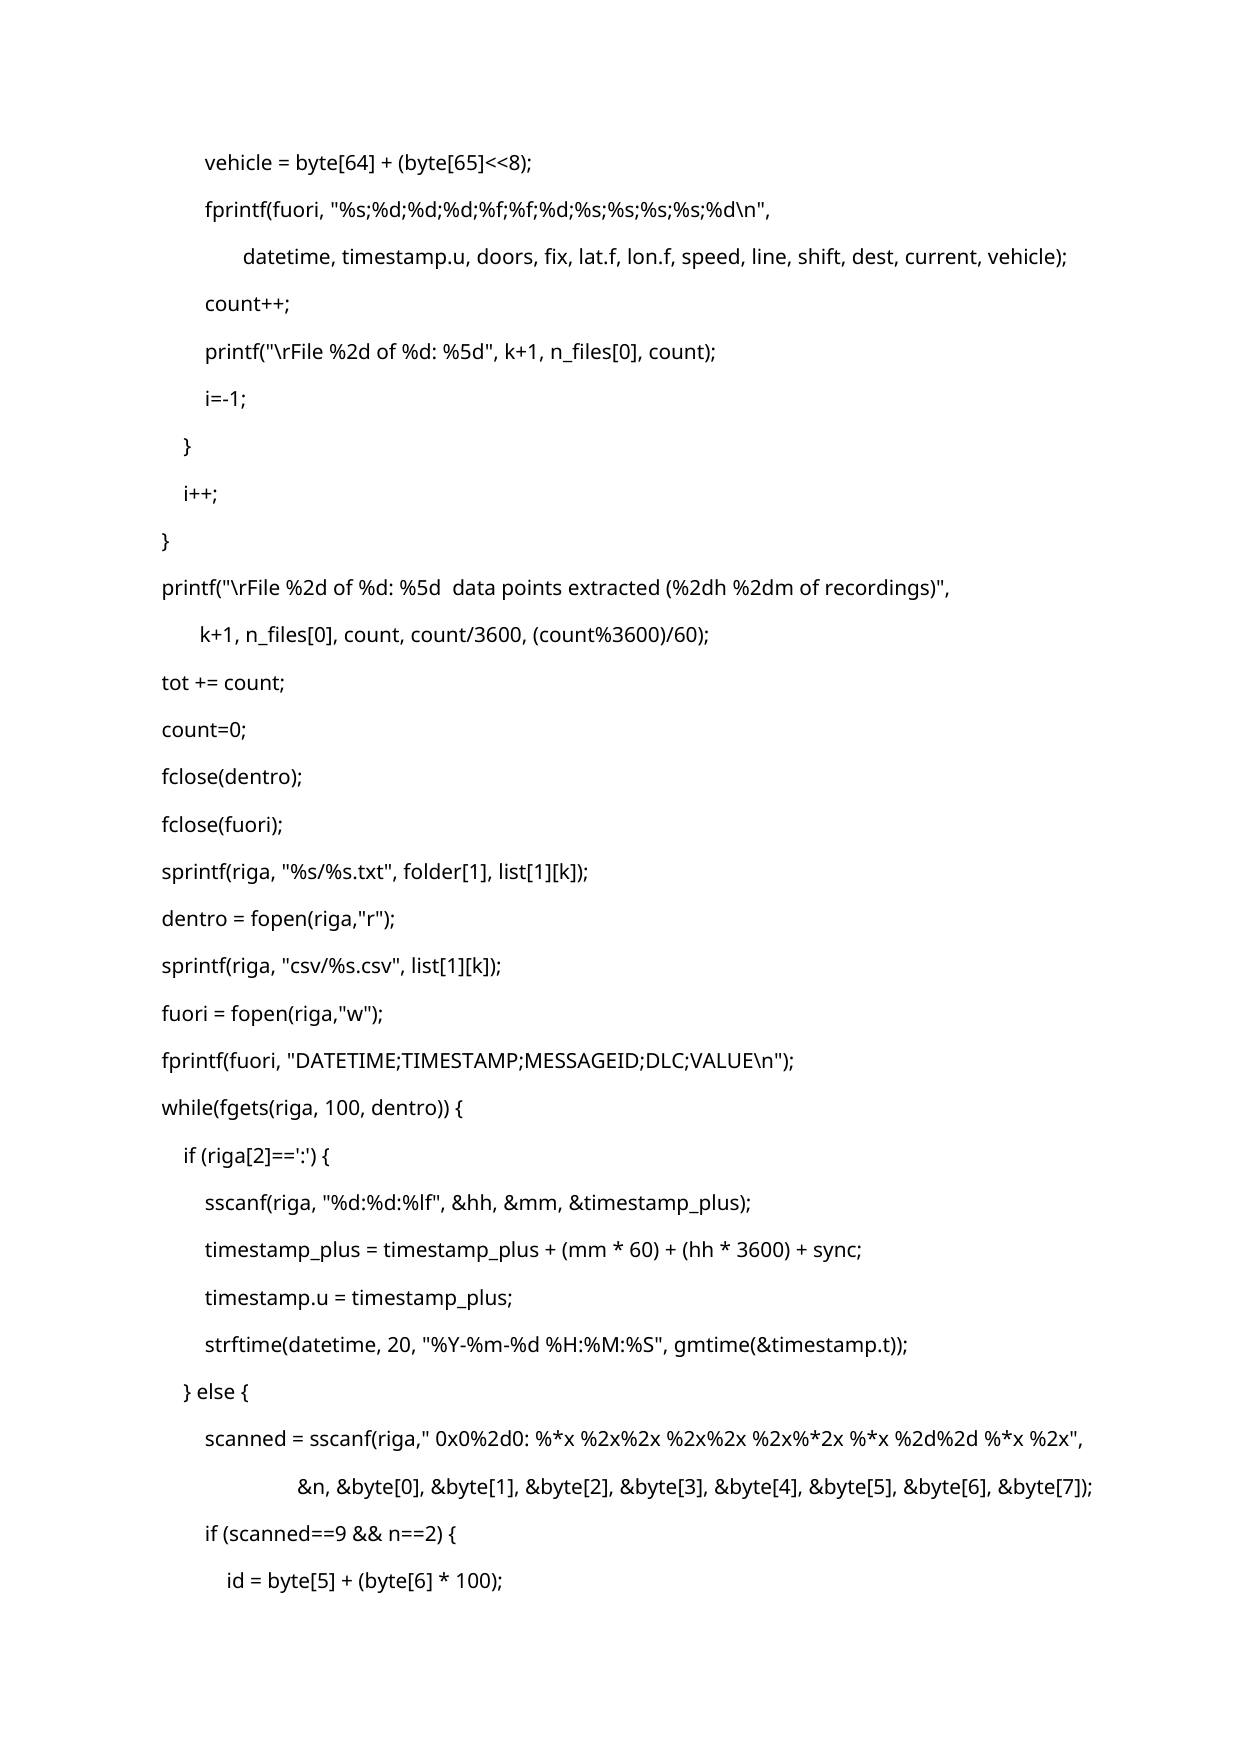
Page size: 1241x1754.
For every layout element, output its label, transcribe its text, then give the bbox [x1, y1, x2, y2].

text k+1, n_files[0], count, count/3600, (count%3600)/60); [118, 621, 1122, 649]
text if (riga[2]==':') { [118, 1141, 1122, 1169]
text sprintf(riga, "csv/%s.csv", list[1][k]); [118, 952, 1122, 980]
text i=-1; [118, 384, 1122, 412]
text fuori = fopen(riga,"w"); [118, 999, 1122, 1027]
text timestamp.u = timestamp_plus; [118, 1283, 1122, 1311]
text scanned = sscanf(riga," 0x0%2d0: %*x %2x%2x %2x%2x %2x%*2x %*x %2d%2d %*x %2x", [118, 1424, 1122, 1453]
text } [118, 526, 1122, 554]
text fprintf(fuori, "%s;%d;%d;%d;%f;%f;%d;%s;%s;%s;%s;%d\n", [118, 195, 1122, 223]
text &n, &byte[0], &byte[1], &byte[2], &byte[3], &byte[4], &byte[5], &byte[6], &byte[7]); [118, 1472, 1122, 1500]
text vehicle = byte[64] + (byte[65]<<8); [118, 148, 1122, 176]
text printf("\rFile %2d of %d: %5d data points extracted (%2dh %2dm of recordings)", [118, 573, 1122, 602]
text strftime(datetime, 20, "%Y-%m-%d %H:%M:%S", gmtime(&timestamp.t)); [118, 1330, 1122, 1358]
text sprintf(riga, "%s/%s.txt", folder[1], list[1][k]); [118, 857, 1122, 885]
text fclose(dentro); [118, 762, 1122, 791]
text if (scanned==9 && n==2) { [118, 1519, 1122, 1547]
text count=0; [118, 715, 1122, 743]
text } [118, 431, 1122, 460]
text } else { [118, 1377, 1122, 1406]
text sscanf(riga, "%d:%d:%lf", &hh, &mm, &timestamp_plus); [118, 1188, 1122, 1216]
text fprintf(fuori, "DATETIME;TIMESTAMP;MESSAGEID;DLC;VALUE\n"); [118, 1046, 1122, 1074]
text count++; [118, 289, 1122, 318]
text fclose(fuori); [118, 810, 1122, 838]
text printf("\rFile %2d of %d: %5d", k+1, n_files[0], count); [118, 337, 1122, 365]
text dentro = fopen(riga,"r"); [118, 904, 1122, 933]
text i++; [118, 479, 1122, 507]
text datetime, timestamp.u, doors, fix, lat.f, lon.f, speed, line, shift, dest, current, vehicle); [118, 242, 1122, 271]
text while(fgets(riga, 100, dentro)) { [118, 1093, 1122, 1122]
text id = byte[5] + (byte[6] * 100); [118, 1566, 1122, 1595]
text tot += count; [118, 668, 1122, 696]
text timestamp_plus = timestamp_plus + (mm * 60) + (hh * 3600) + sync; [118, 1235, 1122, 1264]
